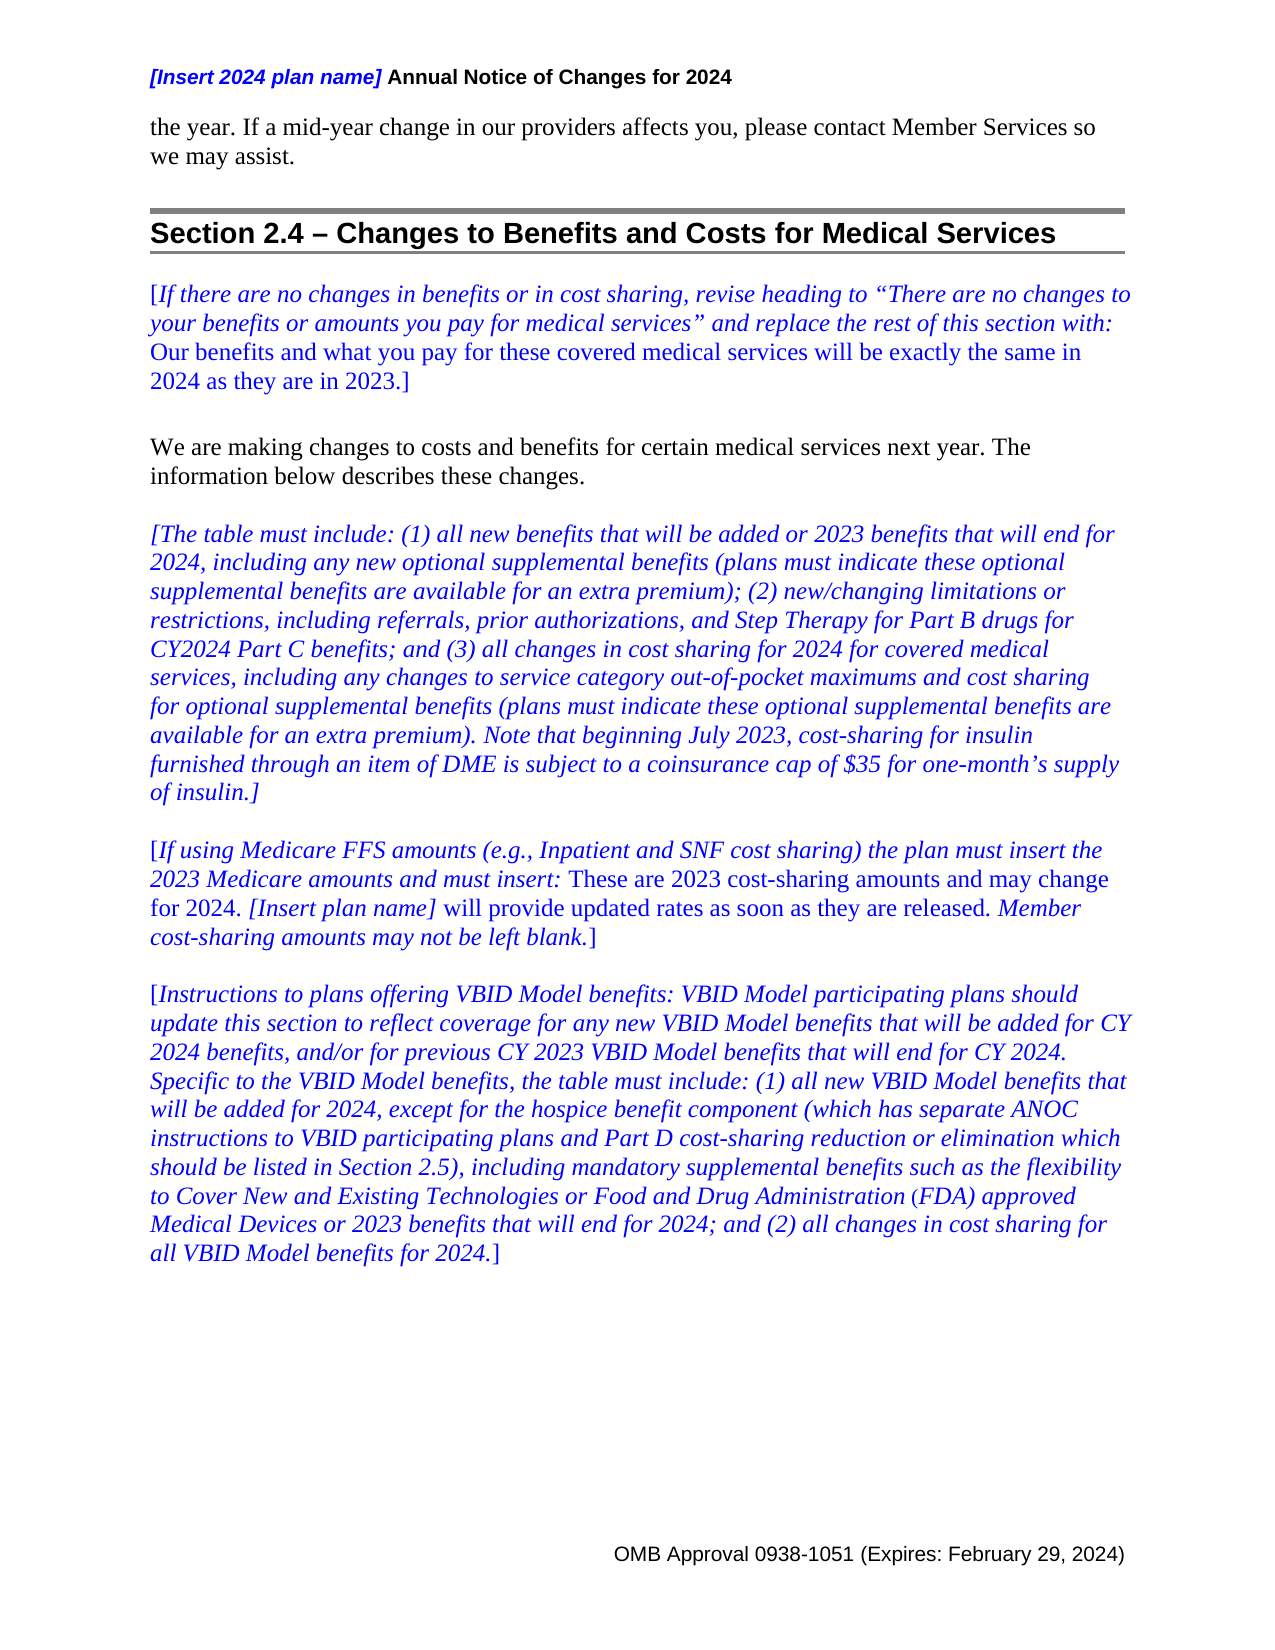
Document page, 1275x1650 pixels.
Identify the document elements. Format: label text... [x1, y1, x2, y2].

text [Instructions to plans offering VBID Model benefits: VBID Model participating plans should update this section to reflect coverage for any new VBID Model benefits that will be added for CY 2024 benefits, and/or for previous CY 2023 VBID Model benefits that will end for CY 2024. Specific to the VBID Model benefits, the table must include: (1) all new VBID Model benefits that will be added for 2024, except for the hospice benefit component (which has separate ANOC instructions to VBID participating plans and Part D cost-sharing reduction or elimination which should be listed in Section 2.5), including mandatory supplemental benefits such as the flexibility to Cover New and Existing Technologies or Food and Drug Administration (FDA) approved Medical Devices or 2023 benefits that will end for 2024; and (2) all changes in cost sharing for all VBID Model benefits for 2024.] [150, 979, 1137, 1267]
subtitle Section 2.4 – Changes to Benefits and Costs for Medical Services [150, 214, 1125, 251]
text [If using Medicare FFS amounts (e.g., Inpatient and SNF cost sharing) the plan must insert the 2023 Medicare amounts and must insert: These are 2023 cost-sharing amounts and may change for 2024. [Insert plan name] will provide updated rates as soon as they are released. Member cost-sharing amounts may not be left blank.] [150, 835, 1137, 950]
text We are making changes to costs and benefits for certain medical services next year. The information below describes these changes. [150, 432, 1137, 489]
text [150, 112, 1125, 170]
text [If there are no changes in benefits or in cost sharing, revise heading to “There are no changes to your benefits or amounts you pay for medical services” and replace the rest of this section with: Our benefits and what you pay for these covered medical services will be exactly the same in 2024 as they are in 2023.] [150, 279, 1137, 394]
text [The table must include: (1) all new benefits that will be added or 2023 benefits that will end for 2024, including any new optional supplemental benefits (plans must indicate these optional supplemental benefits are available for an extra premium); (2) new/changing limitations or restrictions, including referrals, prior authorizations, and Step Therapy for Part B drugs for CY2024 Part C benefits; and (3) all changes in cost sharing for 2024 for covered medical services, including any changes to service category out-of-pocket maximums and cost sharing for optional supplemental benefits (plans must indicate these optional supplemental benefits are available for an extra premium). Note that beginning July 2023, cost-sharing for insulin furnished through an item of DME is subject to a coinsurance cap of $35 for one-month’s supply of insulin.] [150, 519, 1125, 806]
